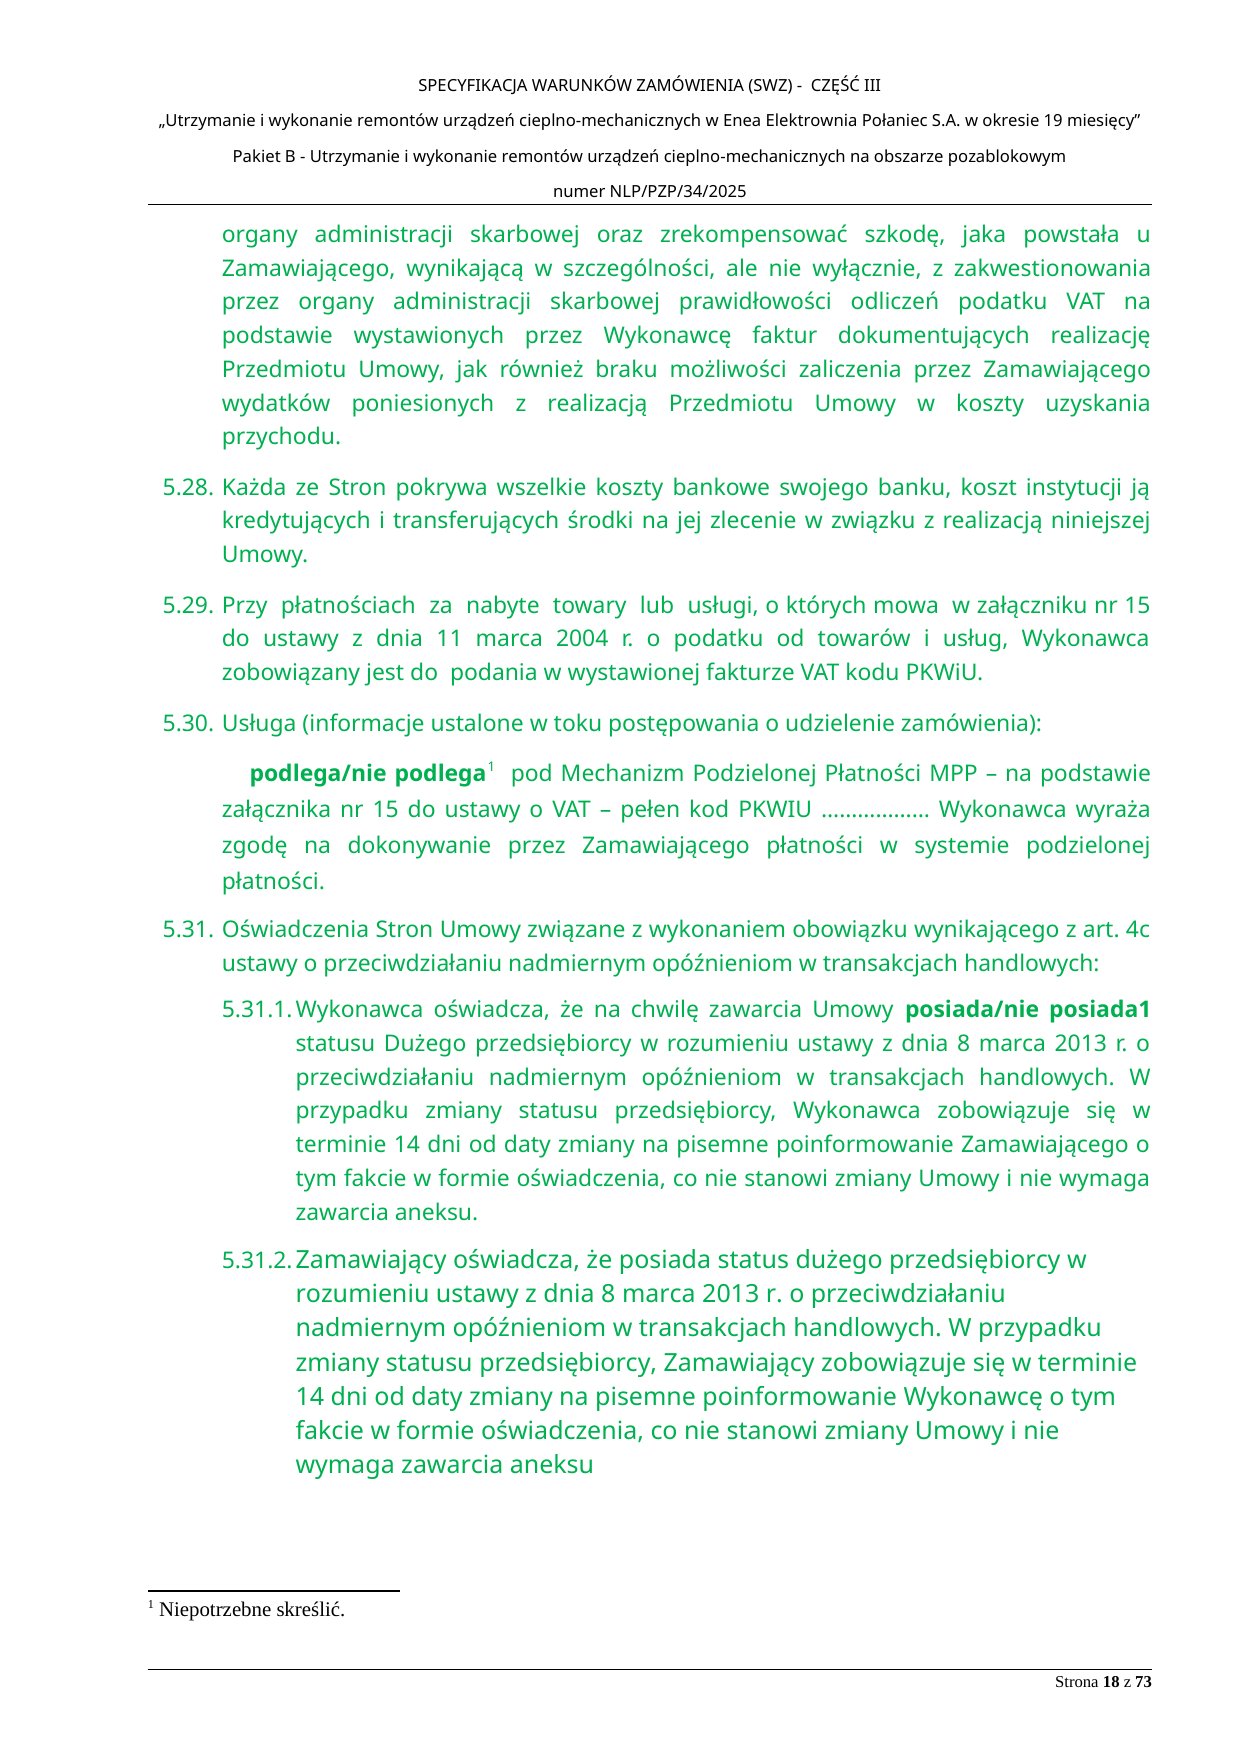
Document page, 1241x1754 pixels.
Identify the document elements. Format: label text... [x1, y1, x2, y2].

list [162, 218, 1152, 452]
list Usługa (informacje ustalone w toku postępowania o udzielenie zamówienia): [162, 707, 1152, 738]
text podlega/nie podlega pod Mechanizm Podzielonej Płatności MPP – na podstawie załącznika nr 15 do ustawy o VAT – pełen kod PKWIU ……………… Wykonawca wyraża zgodę na dokonywanie przez Zamawiającego płatności w systemie podzielonej płatności. [162, 757, 1152, 896]
list Przy płatnościach za nabyte towary lub usługi, o których mowa w załączniku nr 15 do ustawy z dnia 11 marca 2004 r. o podatku od towarów i usług, Wykonawca zobowiązany jest do podania w wystawionej fakturze VAT kodu PKWiU. [162, 589, 1152, 687]
list Każda ze Stron pokrywa wszelkie koszty bankowe swojego banku, koszt instytucji ją kredytujących i transferujących środki na jej zlecenie w związku z realizacją niniejszej Umowy. [162, 471, 1152, 569]
list Oświadczenia Stron Umowy związane z wykonaniem obowiązku wynikającego z art. 4c ustawy o przeciwdziałaniu nadmiernym opóźnieniom w transakcjach handlowych: [162, 913, 1152, 978]
list Wykonawca oświadcza, że na chwilę zawarcia Umowy posiada/nie posiada1 statusu Dużego przedsiębiorcy w rozumieniu ustawy z dnia 8 marca 2013 r. o przeciwdziałaniu nadmiernym opóźnieniom w transakcjach handlowych. W przypadku zmiany statusu przedsiębiorcy, Wykonawca zobowiązuje się w terminie 14 dni od daty zmiany na pisemne poinformowanie Zamawiającego o tym fakcie w formie oświadczenia, co nie stanowi zmiany Umowy i nie wymaga zawarcia aneksu. [222, 993, 1152, 1227]
list Zamawiający oświadcza, że posiada status dużego przedsiębiorcy w rozumieniu ustawy z dnia 8 marca 2013 r. o przeciwdziałaniu nadmiernym opóźnieniom w transakcjach handlowych. W przypadku zmiany statusu przedsiębiorcy, Zamawiający zobowiązuje się w terminie 14 dni od daty zmiany na pisemne poinformowanie Wykonawcę o tym fakcie w formie oświadczenia, co nie stanowi zmiany Umowy i nie wymaga zawarcia aneksu [222, 1242, 1152, 1480]
